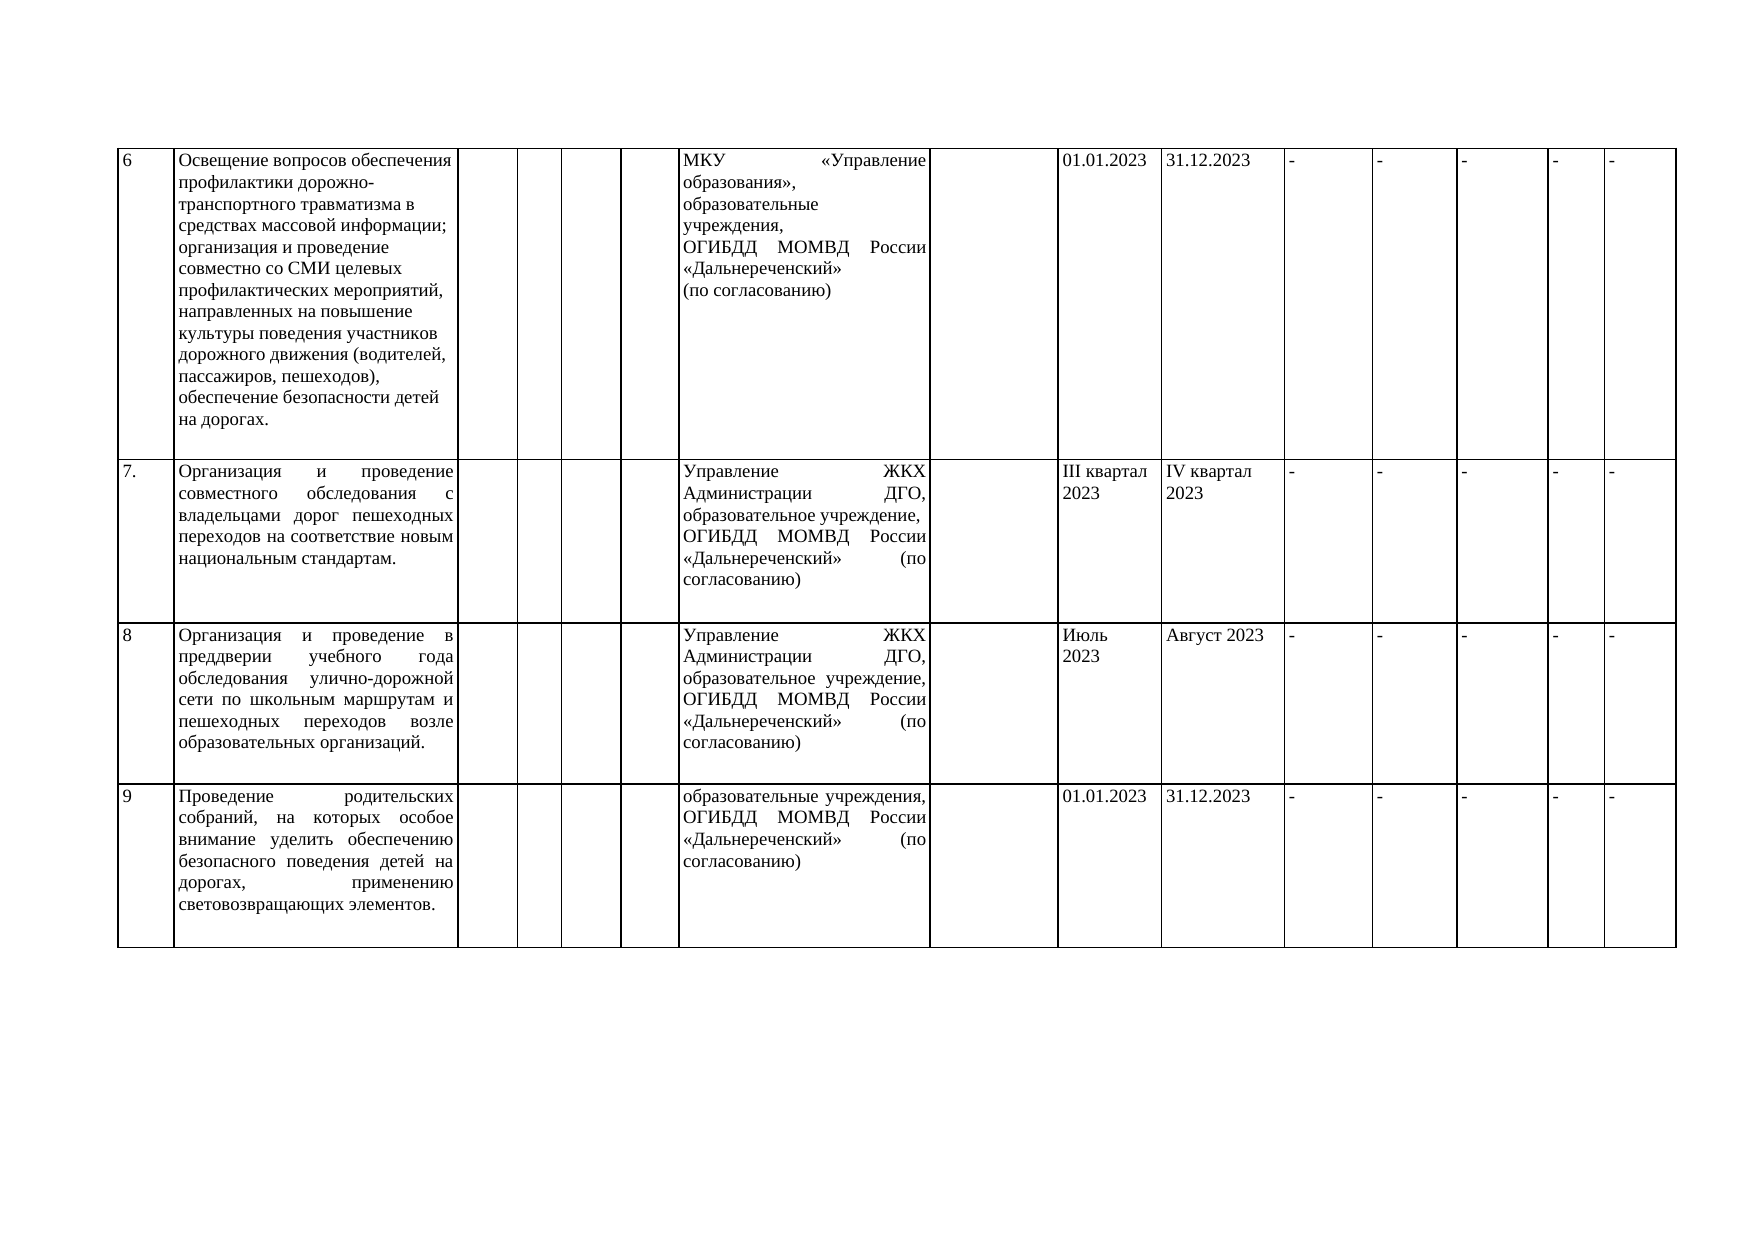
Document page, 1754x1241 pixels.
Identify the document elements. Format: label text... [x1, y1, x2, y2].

table_cell - [1285, 785, 1372, 947]
table_cell [518, 785, 561, 947]
table_cell IV квартал 2023 [1162, 460, 1284, 622]
table_cell [622, 460, 678, 622]
table_cell [518, 624, 561, 783]
table_cell Август 2023 [1162, 624, 1284, 783]
table_cell 9 [119, 785, 173, 947]
table_cell - [1285, 149, 1372, 459]
table_cell [622, 624, 678, 783]
table_cell - [1373, 149, 1456, 459]
table_cell Управление ЖКХ Администрации ДГО, образовательное учреждение, ОГИБДД МОМВД России «Дальнереченский» (по согласованию) [680, 460, 929, 622]
table_cell [562, 149, 620, 459]
table_cell [459, 624, 517, 783]
table_cell Организация и проведение в преддверии учебного года обследования улично-дорожной сети по школьным маршрутам и пешеходных переходов возле образовательных организаций. [175, 624, 457, 783]
table_cell - [1549, 624, 1604, 783]
table_cell 8 [119, 624, 173, 783]
table_cell - [1458, 624, 1547, 783]
table_cell [518, 460, 561, 622]
table_cell 7. [119, 460, 173, 622]
table_cell III квартал 2023 [1059, 460, 1161, 622]
table_cell [931, 149, 1057, 459]
table_cell Освещение вопросов обеспечения профилактики дорожно-транспортного травматизма в средствах массовой информации; организация и проведение совместно со СМИ целевых профилактических мероприятий, направленных на повышение культуры поведения участников дорожного движения (водителей, пассажиров, пешеходов), обеспечение безопасности детей на дорогах. [175, 149, 457, 459]
table_cell 31.12.2023 [1162, 785, 1284, 947]
table_cell [562, 624, 620, 783]
table_cell - [1458, 785, 1547, 947]
table_cell 01.01.2023 [1059, 149, 1161, 459]
table_cell - [1373, 460, 1456, 622]
table_cell [518, 149, 561, 459]
table_cell - [1605, 460, 1675, 622]
table_cell - [1285, 624, 1372, 783]
table_cell образовательные учреждения, ОГИБДД МОМВД России «Дальнереченский» (по согласованию) [680, 785, 929, 947]
table_cell [459, 785, 517, 947]
table_cell [931, 785, 1057, 947]
table_cell [622, 149, 678, 459]
table_cell [562, 460, 620, 622]
table_cell - [1373, 785, 1456, 947]
table_cell Организация и проведение совместного обследования с владельцами дорог пешеходных переходов на соответствие новым национальным стандартам. [175, 460, 457, 622]
table_cell МКУ «Управление образования», образовательные учреждения, ОГИБДД МОМВД России «Дальнереченский» (по согласованию) [680, 149, 929, 459]
table_cell - [1458, 149, 1547, 459]
table_cell [562, 785, 620, 947]
table_cell - [1605, 149, 1675, 459]
table_cell 01.01.2023 [1059, 785, 1161, 947]
table_cell - [1605, 624, 1675, 783]
table_cell Проведение родительских собраний, на которых особое внимание уделить обеспечению безопасного поведения детей на дорогах, применению световозвращающих элементов. [175, 785, 457, 947]
table_cell - [1605, 785, 1675, 947]
table_cell Июль 2023 [1059, 624, 1161, 783]
table_cell [459, 460, 517, 622]
table_cell [931, 624, 1057, 783]
table_cell 6 [119, 149, 173, 459]
table_cell - [1373, 624, 1456, 783]
table_cell 31.12.2023 [1162, 149, 1284, 459]
table_cell [931, 460, 1057, 622]
table_cell - [1549, 149, 1604, 459]
table_cell - [1549, 460, 1604, 622]
table_cell [459, 149, 517, 459]
table_cell Управление ЖКХ Администрации ДГО, образовательное учреждение, ОГИБДД МОМВД России «Дальнереченский» (по согласованию) [680, 624, 929, 783]
table_cell - [1458, 460, 1547, 622]
table_cell - [1549, 785, 1604, 947]
table_cell [622, 785, 678, 947]
table_cell - [1285, 460, 1372, 622]
